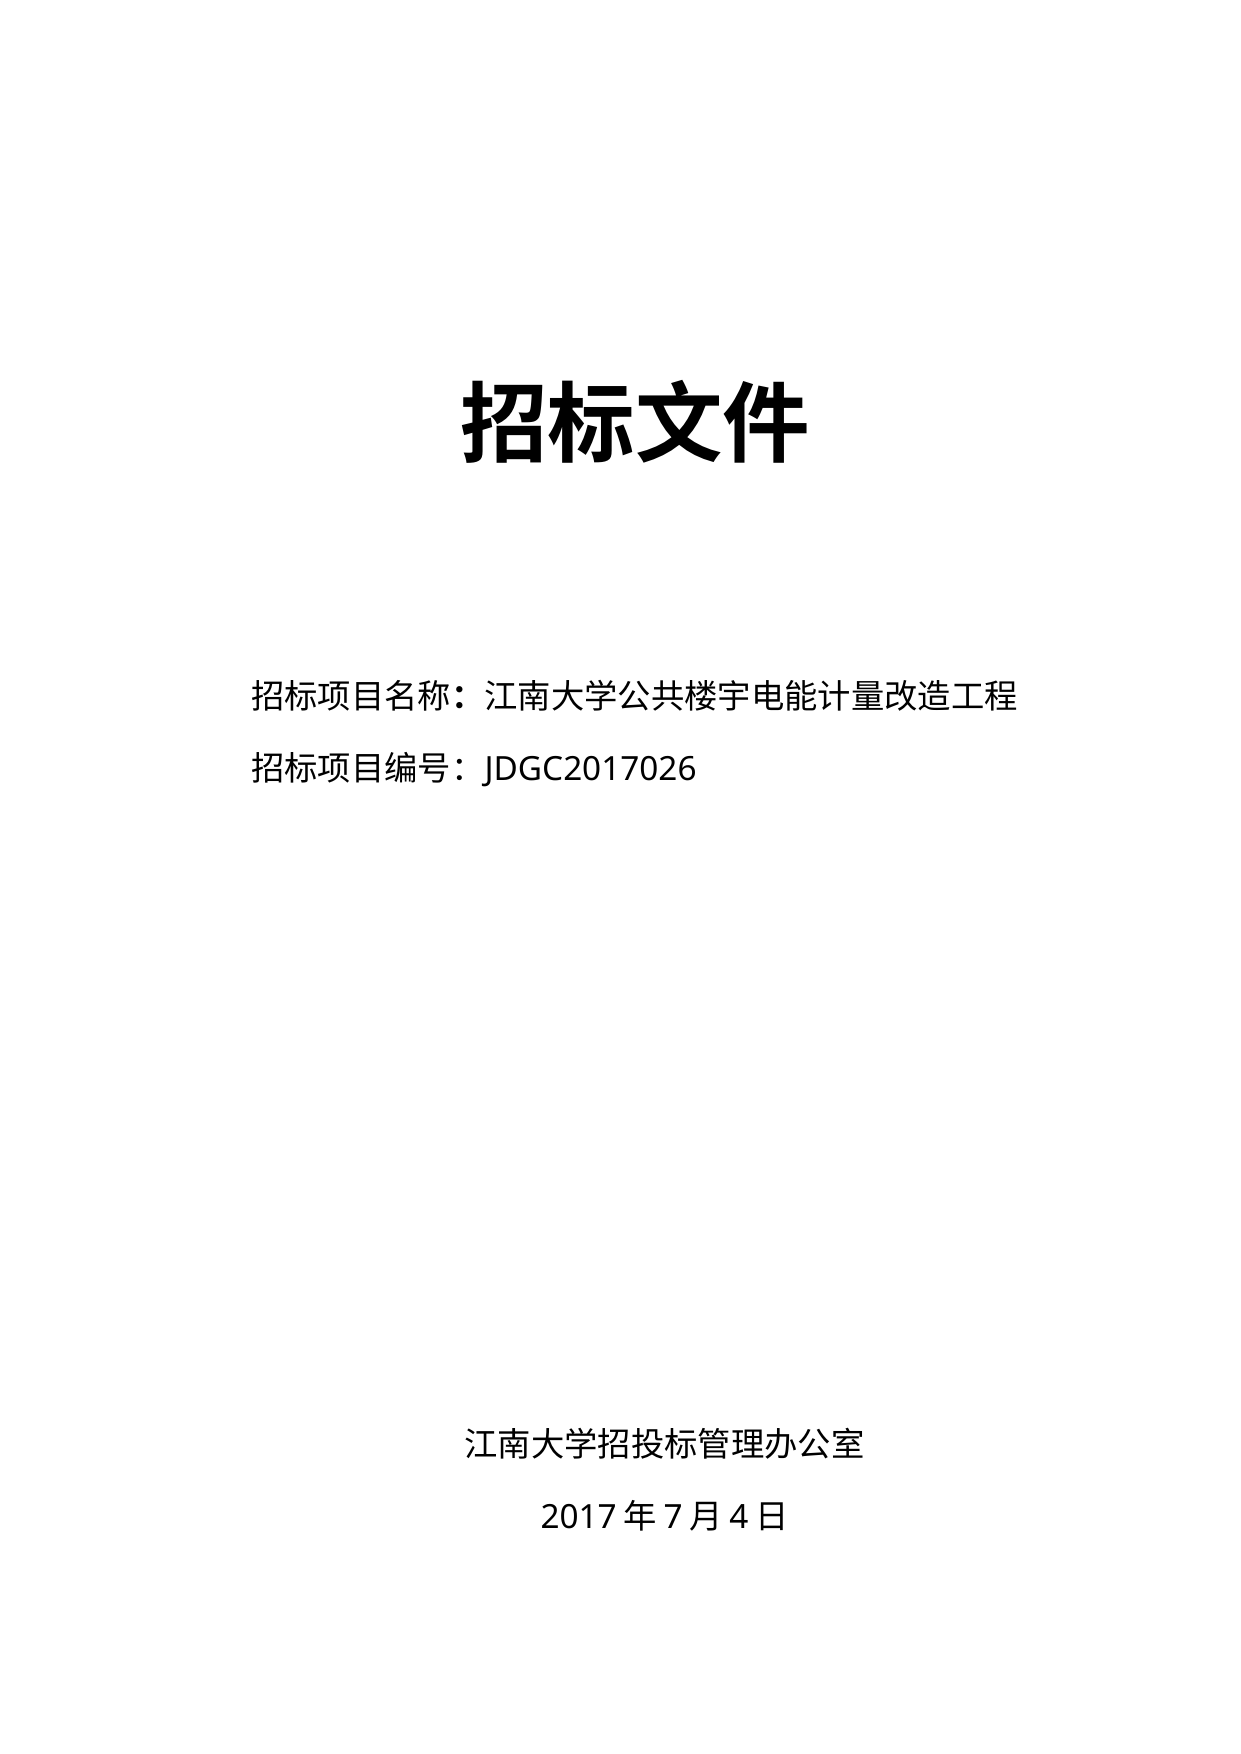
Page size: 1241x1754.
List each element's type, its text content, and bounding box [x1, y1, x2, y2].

text 招标文件 [148, 354, 1122, 481]
text 2017年7月4日 [148, 1490, 1122, 1539]
text 招标项目编号：JDGC2017026 [148, 742, 1122, 791]
text 江南大学招投标管理办公室 [148, 1418, 1122, 1466]
text 招标项目名称：江南大学公共楼宇电能计量改造工程 [148, 670, 1122, 718]
